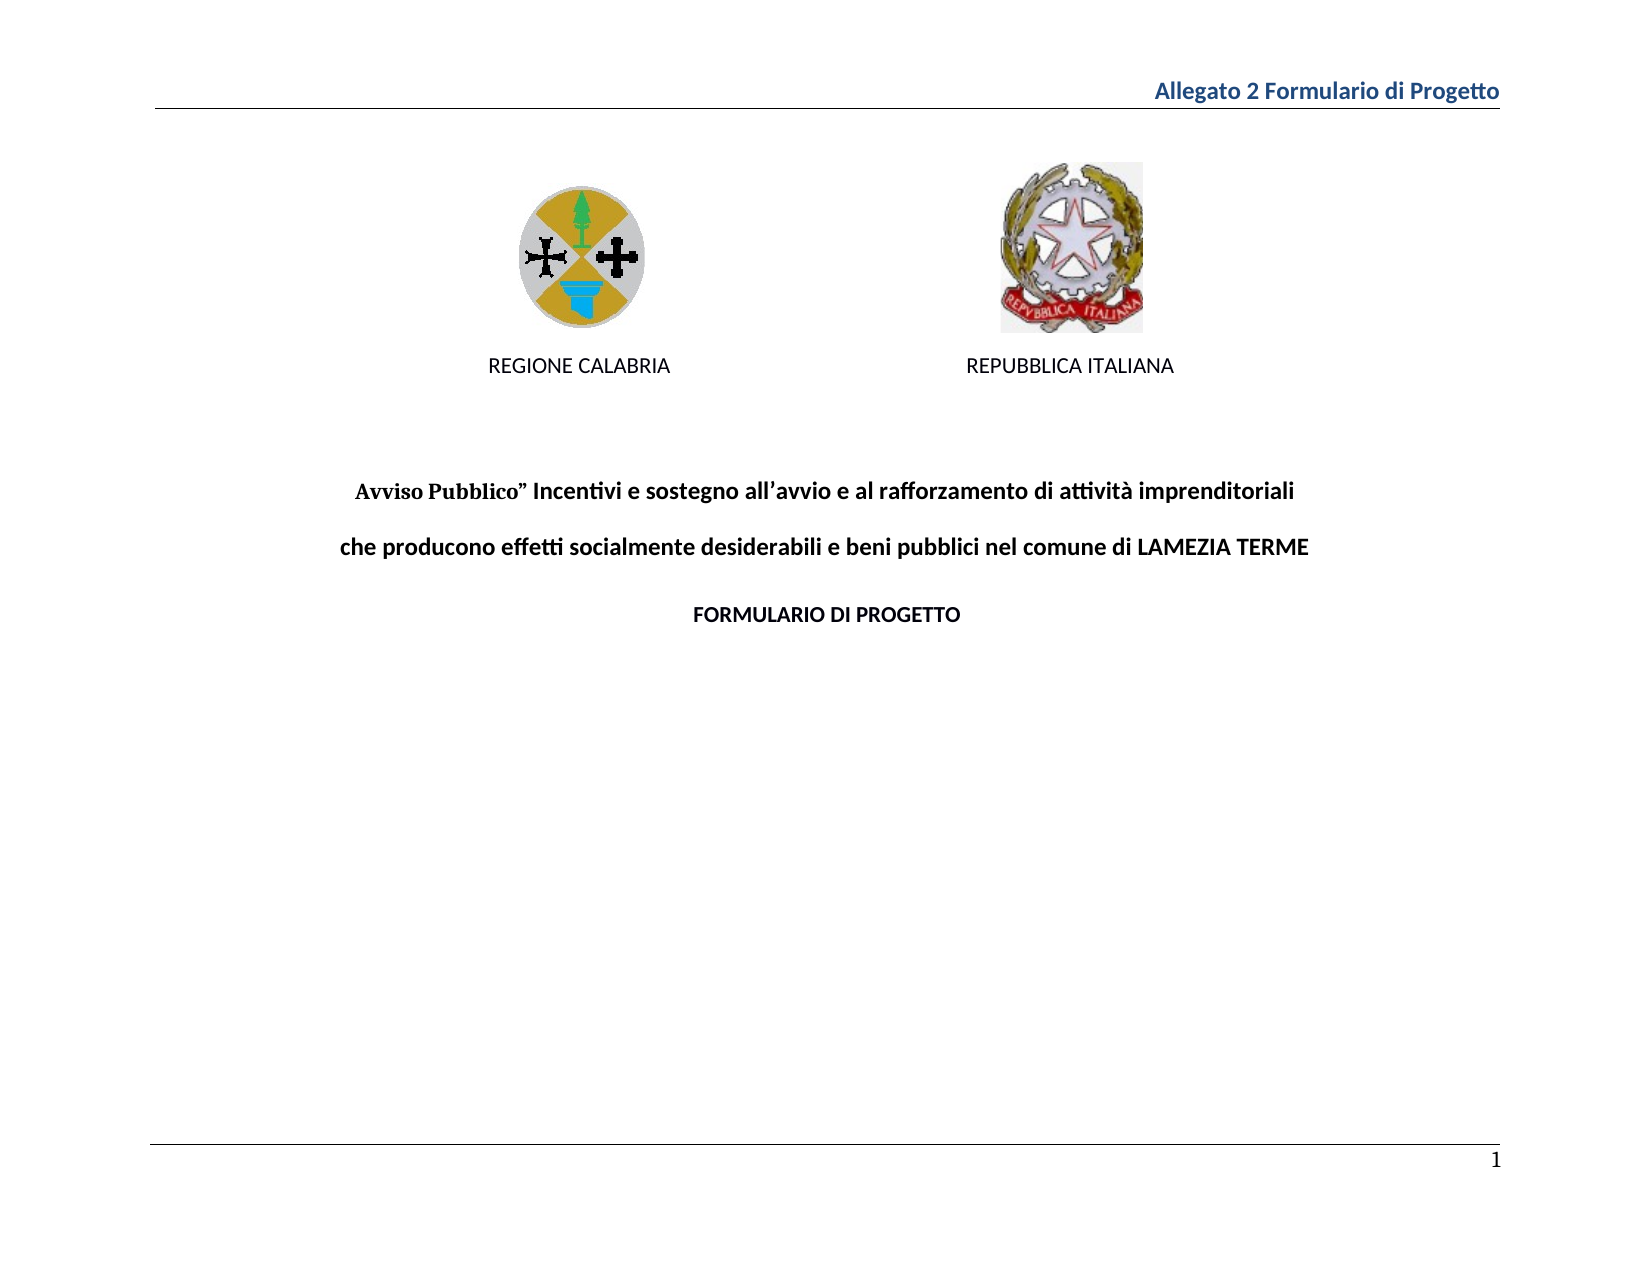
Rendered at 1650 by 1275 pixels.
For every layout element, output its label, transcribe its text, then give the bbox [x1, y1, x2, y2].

text FORMULARIO DI PROGETTO [272, 600, 1382, 628]
table_header [334, 163, 825, 347]
text che producono effetti socialmente desiderabili e beni pubblici nel comune di LAMEZIA TERME [150, 531, 1500, 561]
picture [516, 183, 645, 328]
picture [999, 162, 1143, 330]
table_cell REPUBBLICA ITALIANA [825, 347, 1316, 380]
table_cell REGIONE CALABRIA [334, 347, 825, 380]
text Avviso Pubblico” Incentivi e sostegno all’avvio e al rafforzamento di attività imprenditoriali [150, 475, 1500, 506]
table_header [825, 163, 1316, 347]
